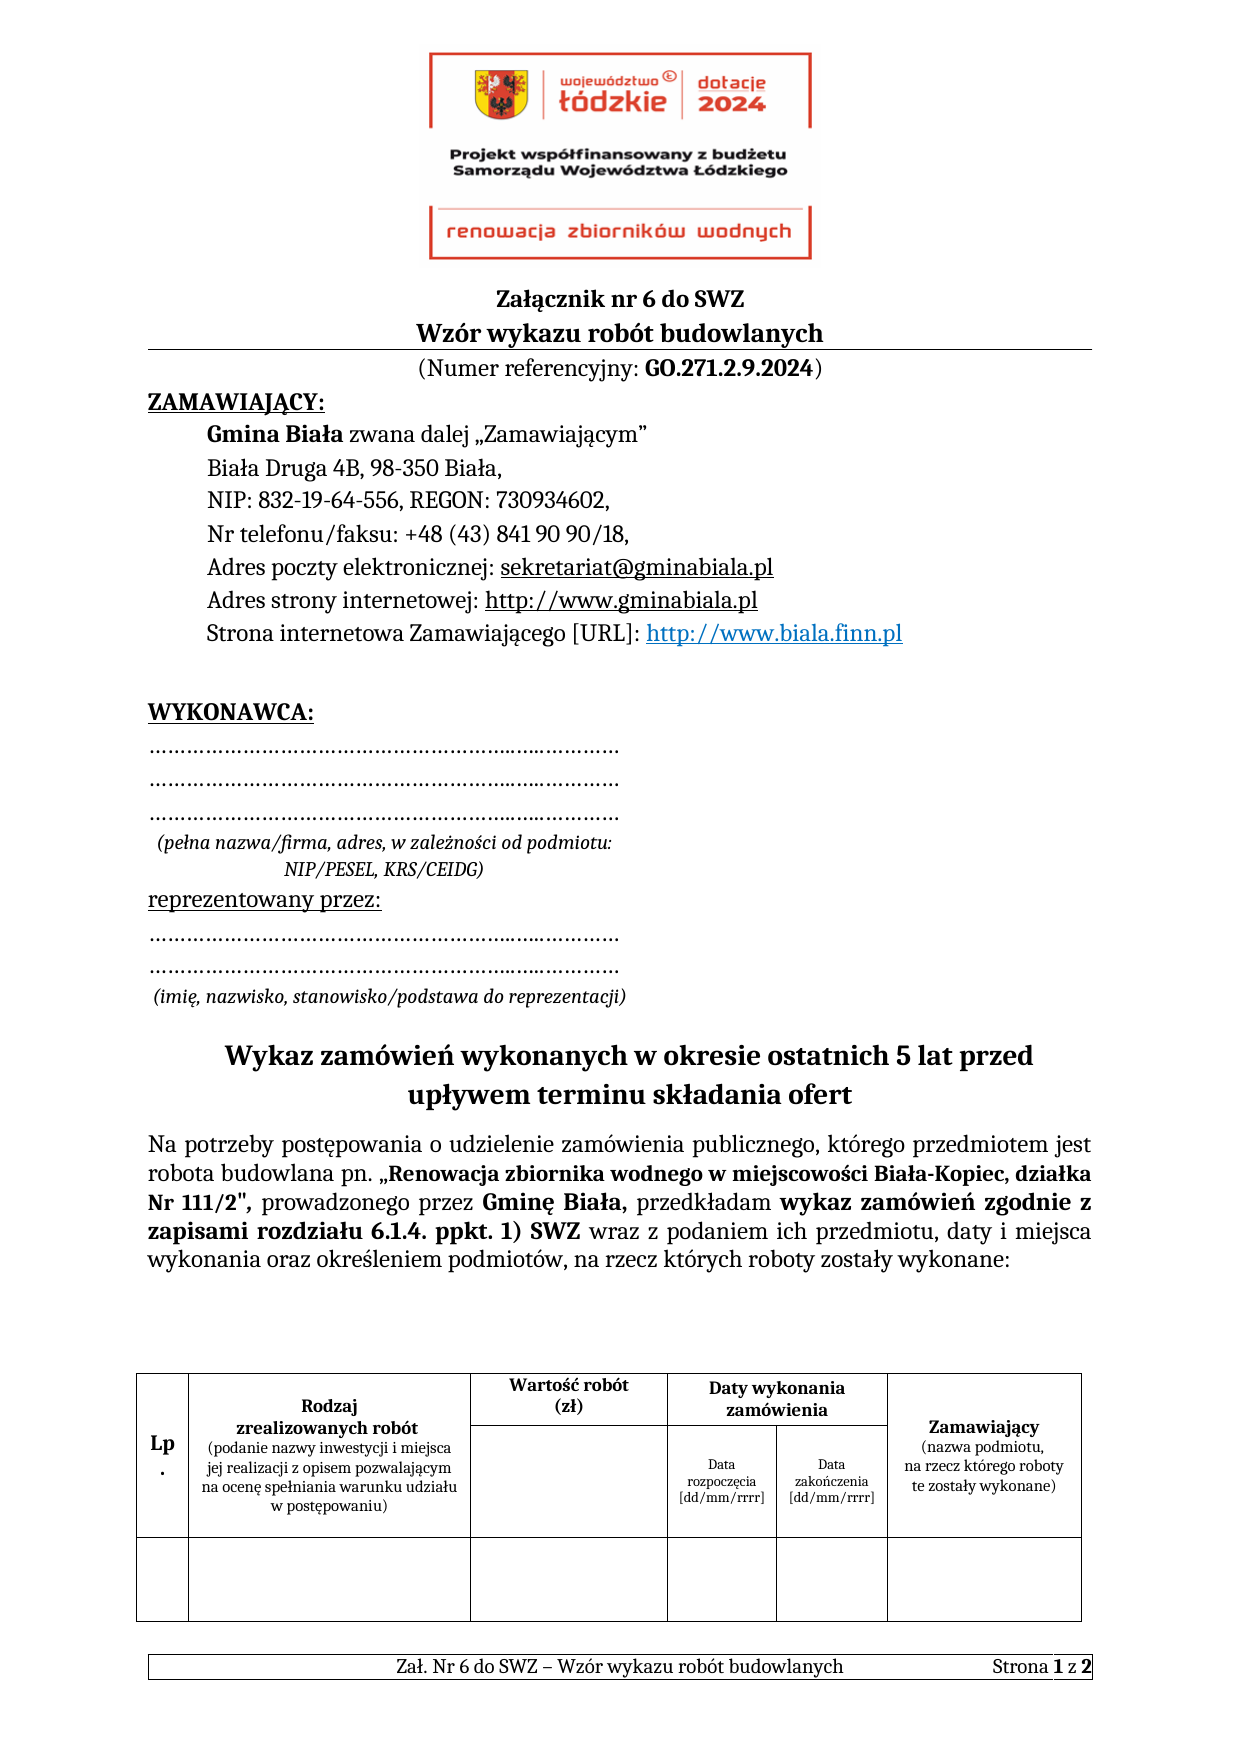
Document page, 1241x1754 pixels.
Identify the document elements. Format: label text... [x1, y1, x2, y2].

text Biała Druga 4B, 98-350 Biała, [207, 453, 1092, 482]
text …………………………………………………..…..………… [148, 918, 650, 947]
text ZAMAWIAJĄCY: [148, 387, 1092, 416]
text …………………………………………………..…..………… [148, 951, 650, 980]
table_cell [189, 1538, 470, 1621]
table_cell [777, 1538, 887, 1621]
table_cell Data rozpoczęcia [dd/mm/rrrr] [668, 1426, 776, 1537]
text (pełna nazwa/firma, adres, w zależności od podmiotu: NIP/PESEL, KRS/CEIDG) [148, 830, 621, 882]
table_cell [137, 1538, 188, 1621]
table_cell [668, 1538, 776, 1621]
text Wykaz zamówień wykonanych w okresie ostatnich 5 lat przed upływem terminu składania ofert [166, 1039, 1092, 1112]
text …………………………………………………..…..………… [148, 764, 650, 793]
table_header Daty wykonania zamówienia [668, 1374, 887, 1425]
text Na potrzeby postępowania o udzielenie zamówienia publicznego, którego przedmiotem jest robota budowlana pn. „Renowacja zbiornika wodnego w miejscowości Biała-Kopiec, działka Nr 111/2", prowadzonego przez Gminę Biała, przedkładam wykaz zamówień zgodnie z zapisami rozdziału 6.1.4. ppkt. 1) SWZ wraz z podaniem ich przedmiotu, daty i miejsca wykonania oraz określeniem podmiotów, na rzecz których roboty zostały wykonane: [148, 1130, 1092, 1274]
text WYKONAWCA: [148, 698, 1092, 727]
table_header Wartość robót (zł) [471, 1374, 667, 1425]
text Załącznik nr 6 do SWZ [148, 284, 1092, 313]
text …………………………………………………..…..………… [148, 797, 650, 826]
table_cell Data zakończenia [dd/mm/rrrr] [777, 1426, 887, 1537]
text NIP: 832-19-64-556, REGON: 730934602, [207, 486, 1092, 515]
table_header Lp. [137, 1374, 188, 1537]
text …………………………………………………..…..………… [148, 731, 650, 760]
text (Numer referencyjny: GO.271.2.9.2024) [148, 354, 1092, 383]
table_header Zamawiający (nazwa podmiotu, na rzecz którego roboty te zostały wykonane) [888, 1374, 1081, 1537]
table_cell [471, 1426, 667, 1537]
text Gmina Biała zwana dalej „Zamawiającym” [207, 420, 1092, 449]
text reprezentowany przez: [148, 885, 1092, 914]
text Adres poczty elektronicznej: sekretariat@gminabiala.pl [207, 552, 1092, 581]
table_cell [888, 1538, 1081, 1621]
table_header Rodzaj zrealizowanych robót (podanie nazwy inwestycji i miejsca jej realizacji z opisem pozwalającym na ocenę spełniania warunku udziału w postępowaniu) [189, 1374, 470, 1537]
text Nr telefonu/faksu: +48 (43) 841 90 90/18, [207, 519, 1092, 548]
text Adres strony internetowej: http://www.gminabiala.pl [207, 586, 1092, 614]
picture [419, 44, 822, 268]
text Wzór wykazu robót budowlanych [148, 318, 1092, 349]
text Strona internetowa Zamawiającego [URL]: http://www.biala.finn.pl [207, 618, 1092, 647]
table_cell [471, 1538, 667, 1621]
text (imię, nazwisko, stanowisko/podstawa do reprezentacji) [148, 984, 1092, 1008]
